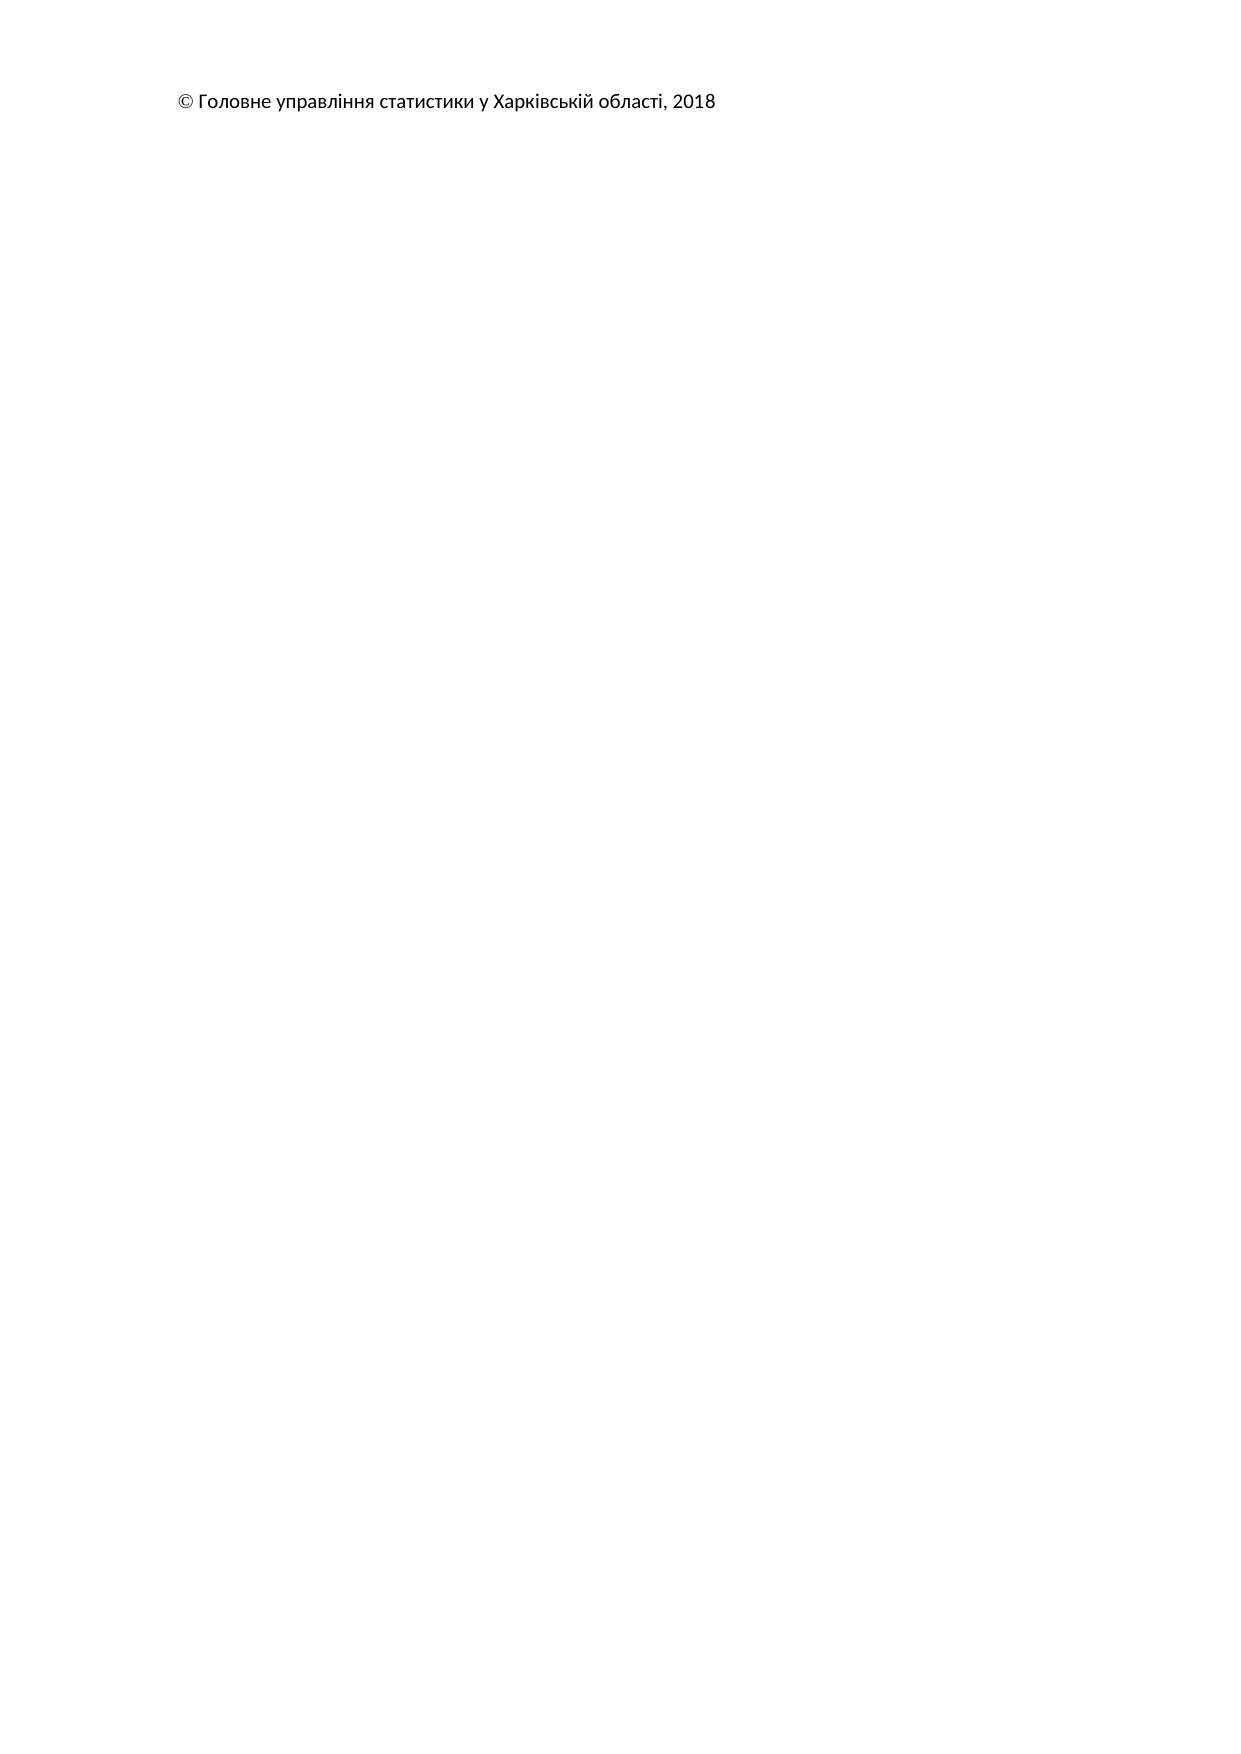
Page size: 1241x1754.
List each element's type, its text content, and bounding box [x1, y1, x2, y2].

text Головне управління статистики у Харківській області, 2018 [177, 89, 1152, 114]
